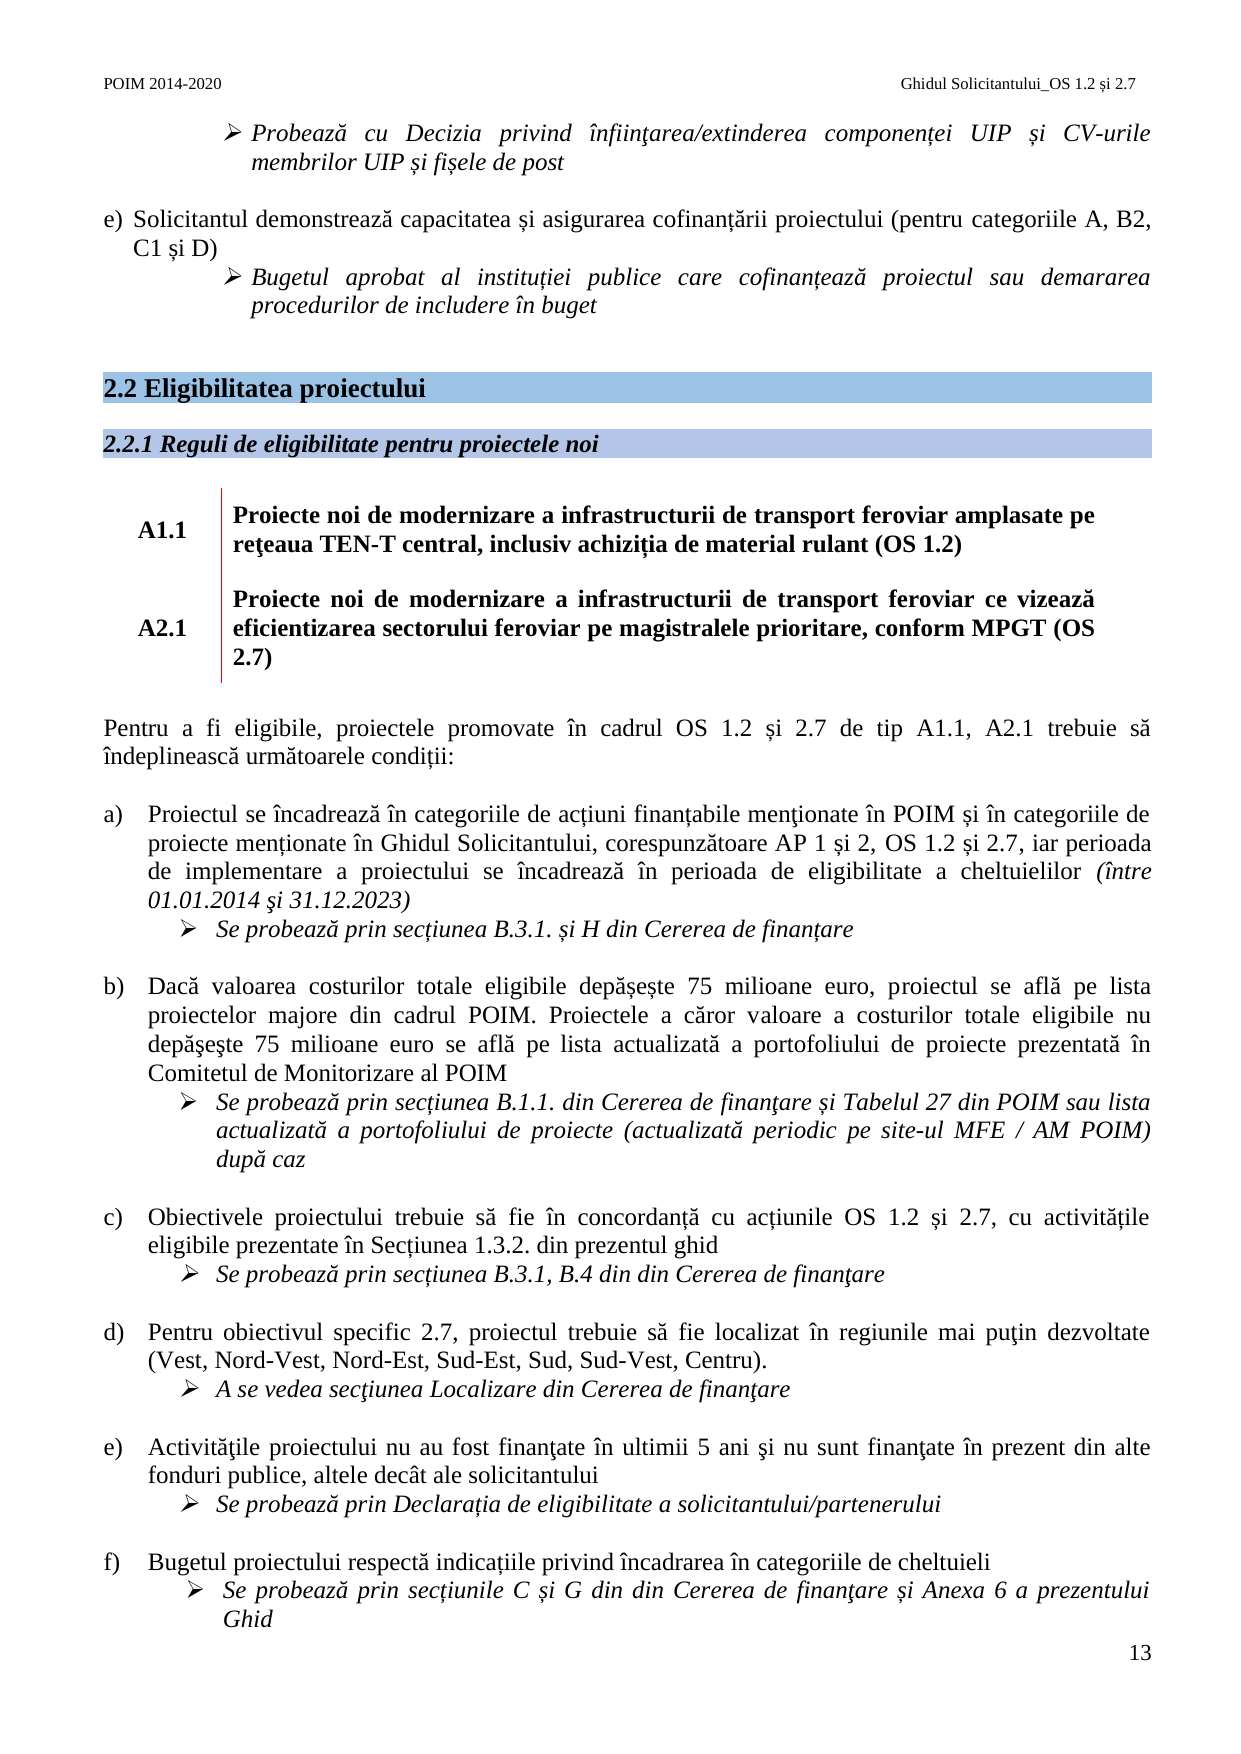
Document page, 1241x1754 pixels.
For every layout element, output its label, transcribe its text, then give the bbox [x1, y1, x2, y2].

subtitle 2.2 Eligibilitatea proiectului [103, 372, 1152, 403]
table_cell A2.1 [104, 572, 221, 683]
list Dacă valoarea costurilor totale eligibile depășește 75 milioane euro, proiectul se află pe lista proiectelor majore din cadrul POIM. Proiectele a căror valoare a costurilor totale eligibile nu depăşeşte 75 milioane euro se află pe lista actualizată a portofoliului de proiecte prezentată în Comitetul de Monitorizare al POIM [103, 971, 1152, 1087]
list Se probează prin Declarația de eligibilitate a solicitantului/partenerului [178, 1489, 1152, 1518]
list Se probează prin secțiunea B.1.1. din Cererea de finanţare și Tabelul 27 din POIM sau lista actualizată a portofoliului de proiecte (actualizată periodic pe site-ul MFE / AM POIM) după caz [178, 1087, 1152, 1173]
list Solicitantul demonstrează capacitatea și asigurarea cofinanțării proiectului (pentru categoriile A, B2, C1 și D) [103, 204, 1152, 262]
table_header A1.1 [104, 488, 221, 571]
list Se probează prin secțiunile C și G din din Cererea de finanţare și Anexa 6 a prezentului Ghid [185, 1575, 1152, 1633]
list Pentru obiectivul specific 2.7, proiectul trebuie să fie localizat în regiunile mai puţin dezvoltate (Vest, Nord-Vest, Nord-Est, Sud-Est, Sud, Sud-Vest, Centru). [103, 1317, 1152, 1374]
list Bugetul aprobat al instituției publice care cofinanțează proiectul sau demararea procedurilor de includere în buget [221, 262, 1152, 319]
text Pentru a fi eligibile, proiectele promovate în cadrul OS 1.2 și 2.7 de tip A1.1, A2.1 trebuie să îndeplinească următoarele condiții: [103, 713, 1152, 770]
table_cell Proiecte noi de modernizare a infrastructurii de transport feroviar ce vizează eficientizarea sectorului feroviar pe magistralele prioritare, conform MPGT (OS 2.7) [222, 572, 1107, 683]
list Probează cu Decizia privind înfiinţarea/extinderea componenței UIP și CV-urile membrilor UIP și fișele de post [221, 118, 1152, 176]
list Bugetul proiectului respectă indicațiile privind încadrarea în categoriile de cheltuieli [103, 1547, 1152, 1575]
table_header Proiecte noi de modernizare a infrastructurii de transport feroviar amplasate pe reţeaua TEN-T central, inclusiv achiziția de material rulant (OS 1.2) [222, 488, 1107, 571]
list Obiectivele proiectului trebuie să fie în concordanță cu acțiunile OS 1.2 și 2.7, cu activitățile eligibile prezentate în Secțiunea 1.3.2. din prezentul ghid [103, 1202, 1152, 1259]
list A se vedea secţiunea Localizare din Cererea de finanţare [178, 1374, 1152, 1403]
list Se probează prin secțiunea B.3.1. și H din Cererea de finanțare [178, 914, 1152, 943]
list Se probează prin secțiunea B.3.1, B.4 din din Cererea de finanţare [178, 1259, 1152, 1288]
subtitle 2.2.1 Reguli de eligibilitate pentru proiectele noi [103, 429, 1152, 458]
list Activităţile proiectului nu au fost finanţate în ultimii 5 ani şi nu sunt finanţate în prezent din alte fonduri publice, altele decât ale solicitantului [103, 1432, 1152, 1489]
list Proiectul se încadrează în categoriile de acțiuni finanțabile menţionate în POIM și în categoriile de proiecte menționate în Ghidul Solicitantului, corespunzătoare AP 1 și 2, OS 1.2 și 2.7, iar perioada de implementare a proiectului se încadrează în perioada de eligibilitate a cheltuielilor (între 01.01.2014 şi 31.12.2023) [103, 799, 1152, 914]
